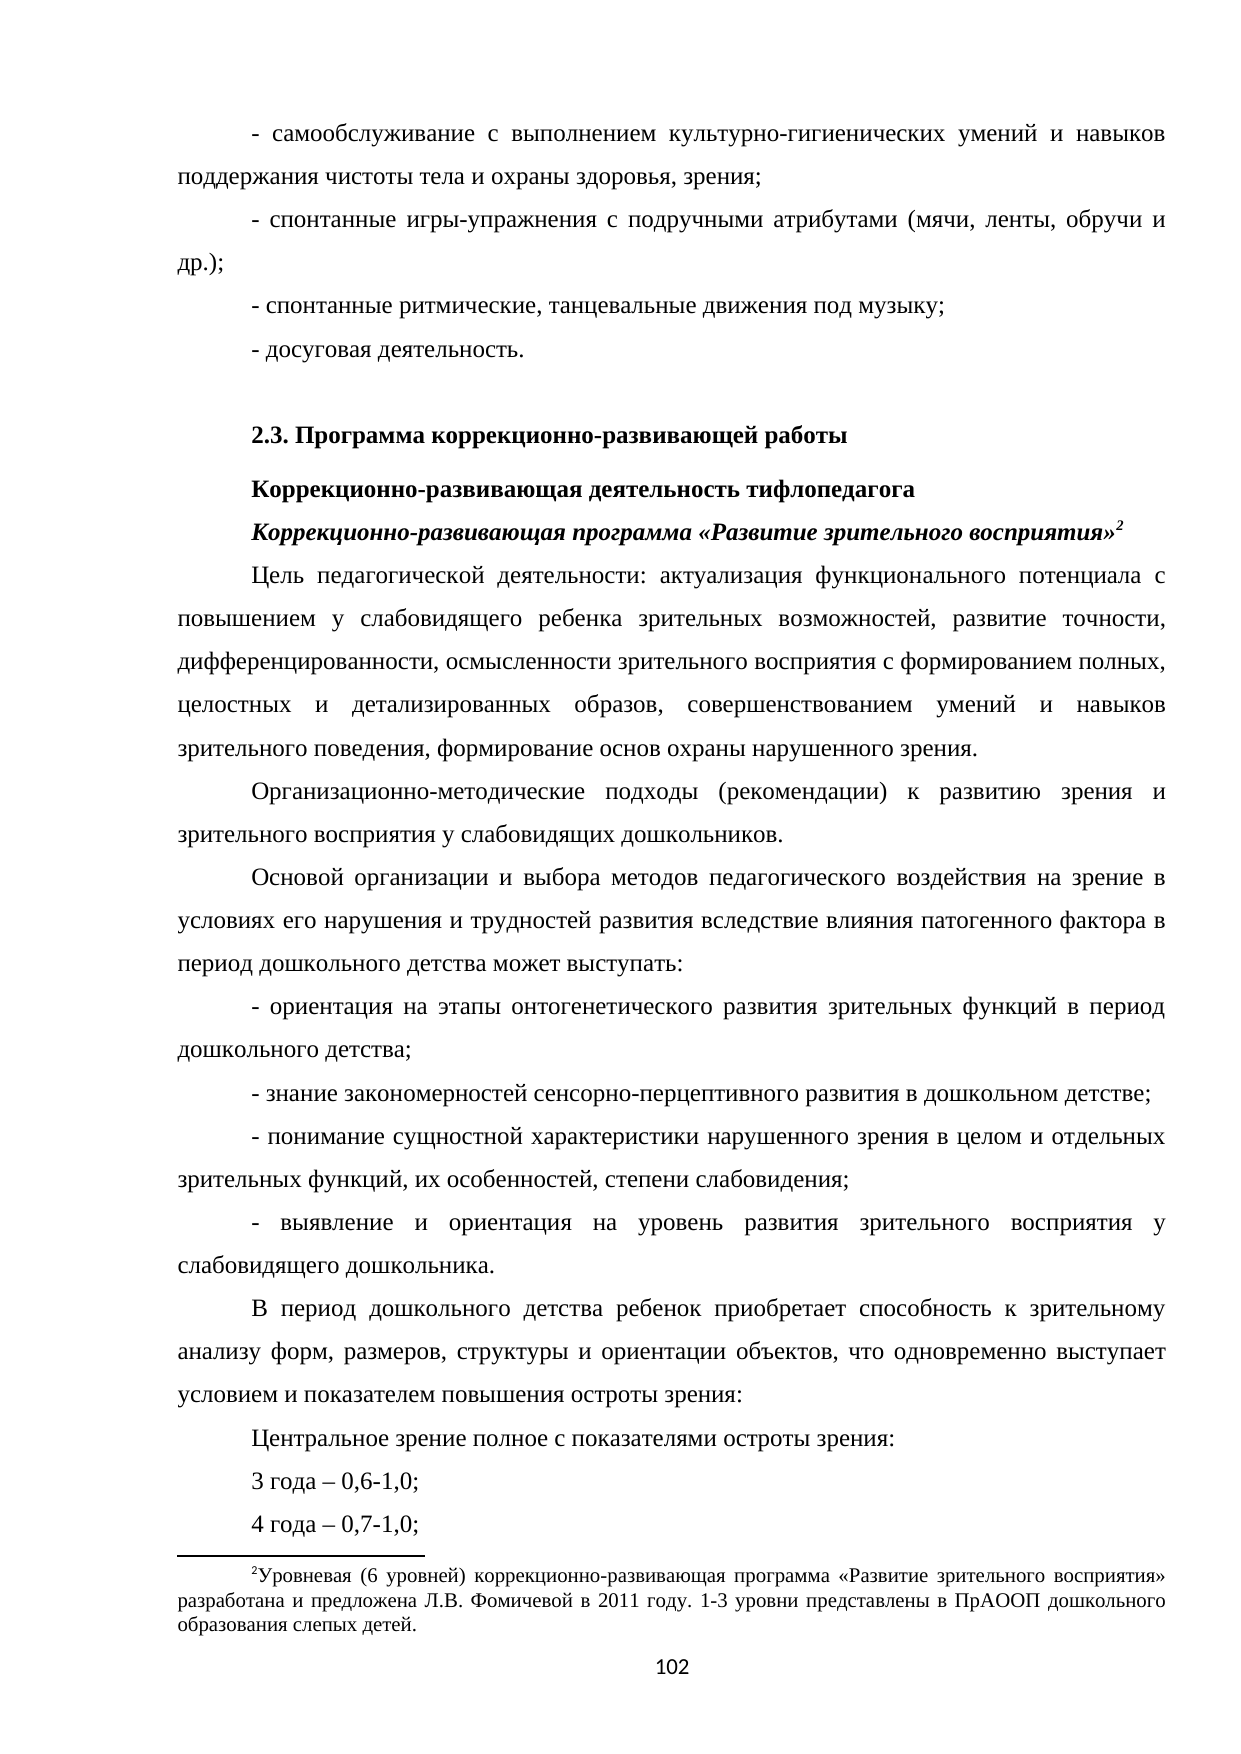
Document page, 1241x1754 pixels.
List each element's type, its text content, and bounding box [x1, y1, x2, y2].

text - понимание сущностной характеристики нарушенного зрения в целом и отдельных зрительных функций, их особенностей, степени слабовидения; [177, 1121, 1167, 1193]
text Цель педагогической деятельности: актуализация функционального потенциала с повышением у слабовидящего ребенка зрительных возможностей, развитие точности, дифференцированности, осмысленности зрительного восприятия с формированием полных, целостных и детализированных образов, совершенствованием умений и навыков зрительного поведения, формирование основ охраны нарушенного зрения. [177, 560, 1167, 761]
text Основой организации и выбора методов педагогического воздействия на зрение в условиях его нарушения и трудностей развития вследствие влияния патогенного фактора в период дошкольного детства может выступать: [177, 862, 1167, 977]
text Центральное зрение полное с показателями остроты зрения: [177, 1423, 1167, 1451]
text Коррекционно-развивающая деятельность тифлопедагога [177, 474, 1167, 503]
text - спонтанные ритмические, танцевальные движения под музыку; [177, 291, 1167, 319]
text - знание закономерностей сенсорно-перцептивного развития в дошкольном детстве; [177, 1078, 1167, 1106]
text Организационно-методические подходы (рекомендации) к развитию зрения и зрительного восприятия у слабовидящих дошкольников. [177, 776, 1167, 848]
text - досуговая деятельность. [177, 334, 1167, 362]
text - ориентация на этапы онтогенетического развития зрительных функций в период дошкольного детства; [177, 991, 1167, 1063]
text - спонтанные игры-упражнения с подручными атрибутами (мячи, ленты, обручи и др.); [177, 204, 1167, 276]
text - самообслуживание с выполнением культурно-гигиенических умений и навыков поддержания чистоты тела и охраны здоровья, зрения; [177, 118, 1167, 190]
text 3 года – 0,6-1,0; [177, 1466, 1167, 1494]
text 4 года – 0,7-1,0; [177, 1509, 1167, 1538]
text В период дошкольного детства ребенок приобретает способность к зрительному анализу форм, размеров, структуры и ориентации объектов, что одновременно выступает условием и показателем повышения остроты зрения: [177, 1293, 1167, 1408]
text Коррекционно-развивающая программа «Развитие зрительного восприятия» [177, 517, 1167, 546]
text 2.3. Программа коррекционно-развивающей работы [177, 420, 1167, 449]
text - выявление и ориентация на уровень развития зрительного восприятия у слабовидящего дошкольника. [177, 1207, 1167, 1279]
